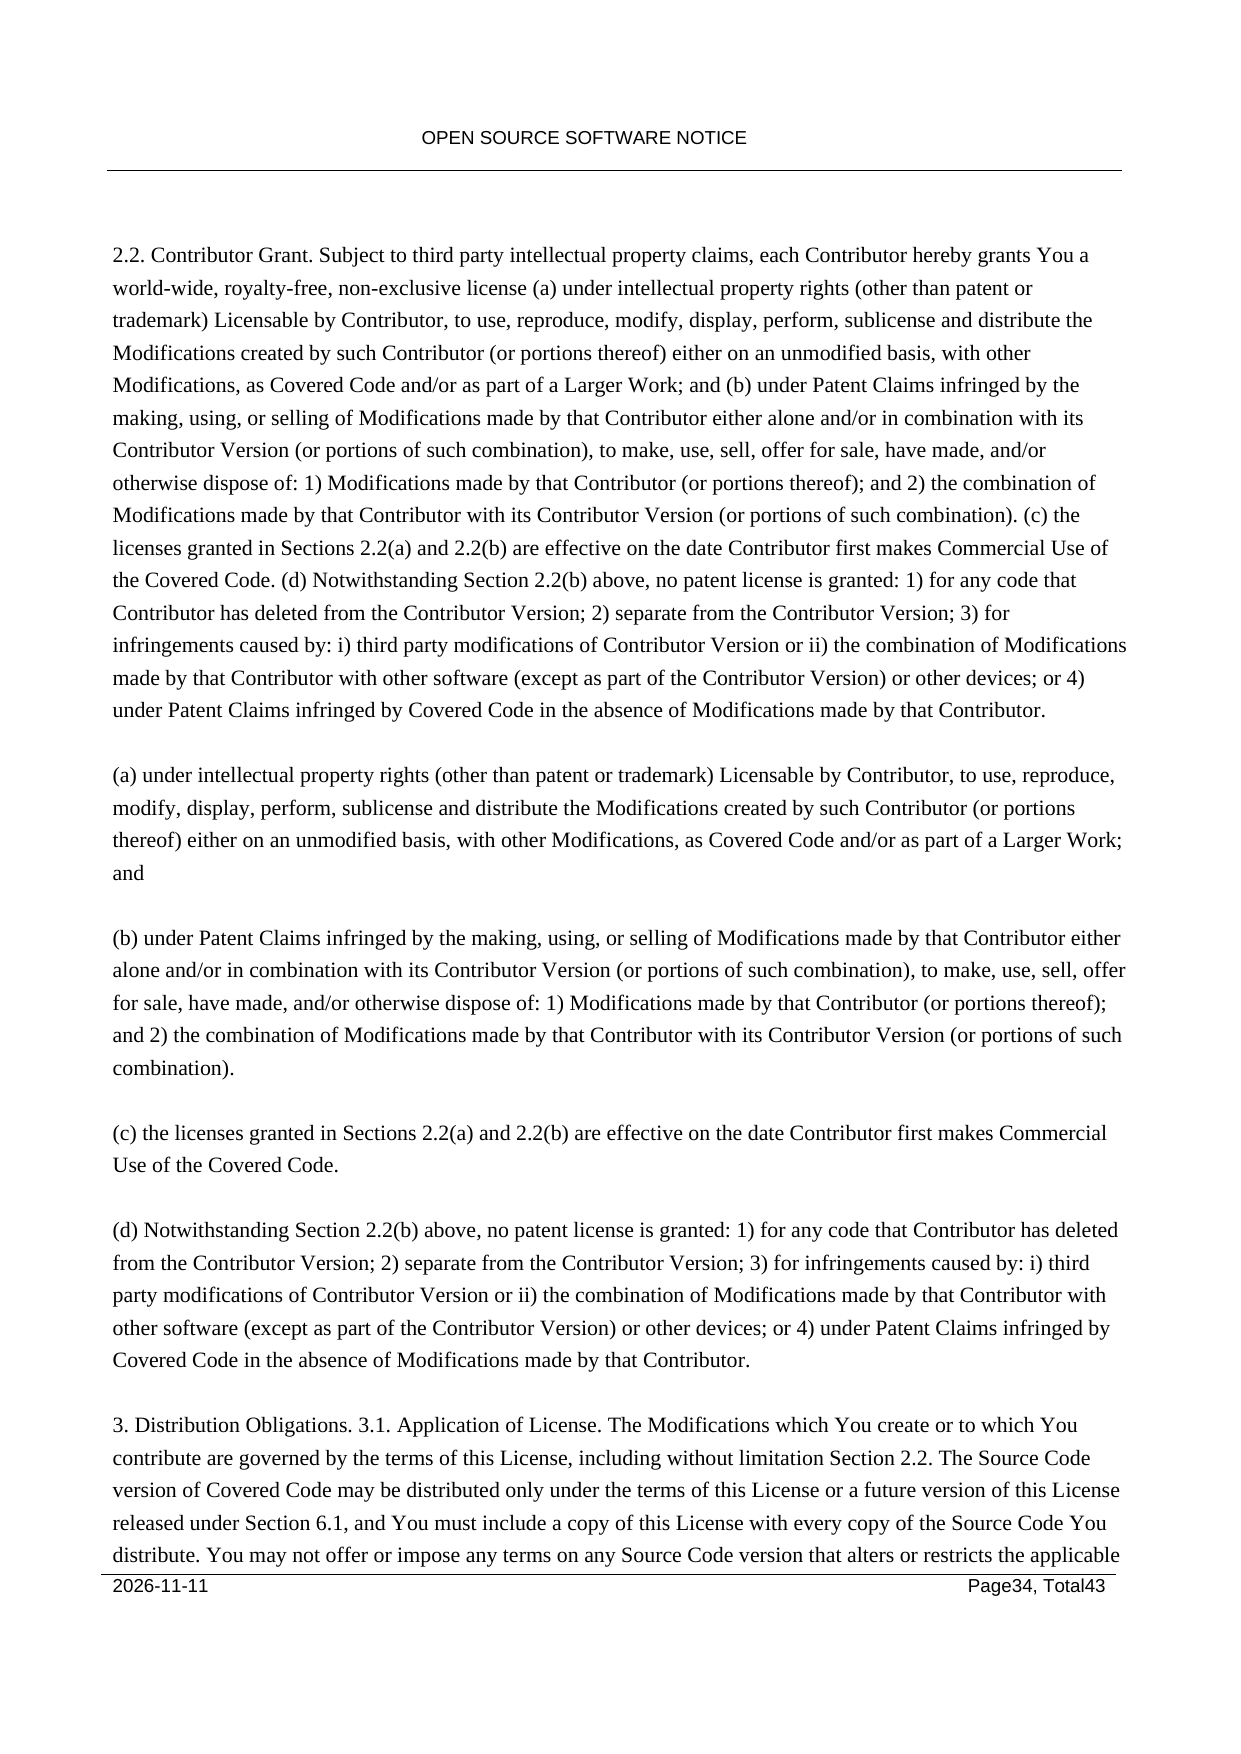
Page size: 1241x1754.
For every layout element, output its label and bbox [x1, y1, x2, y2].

text [112, 206, 1128, 1571]
